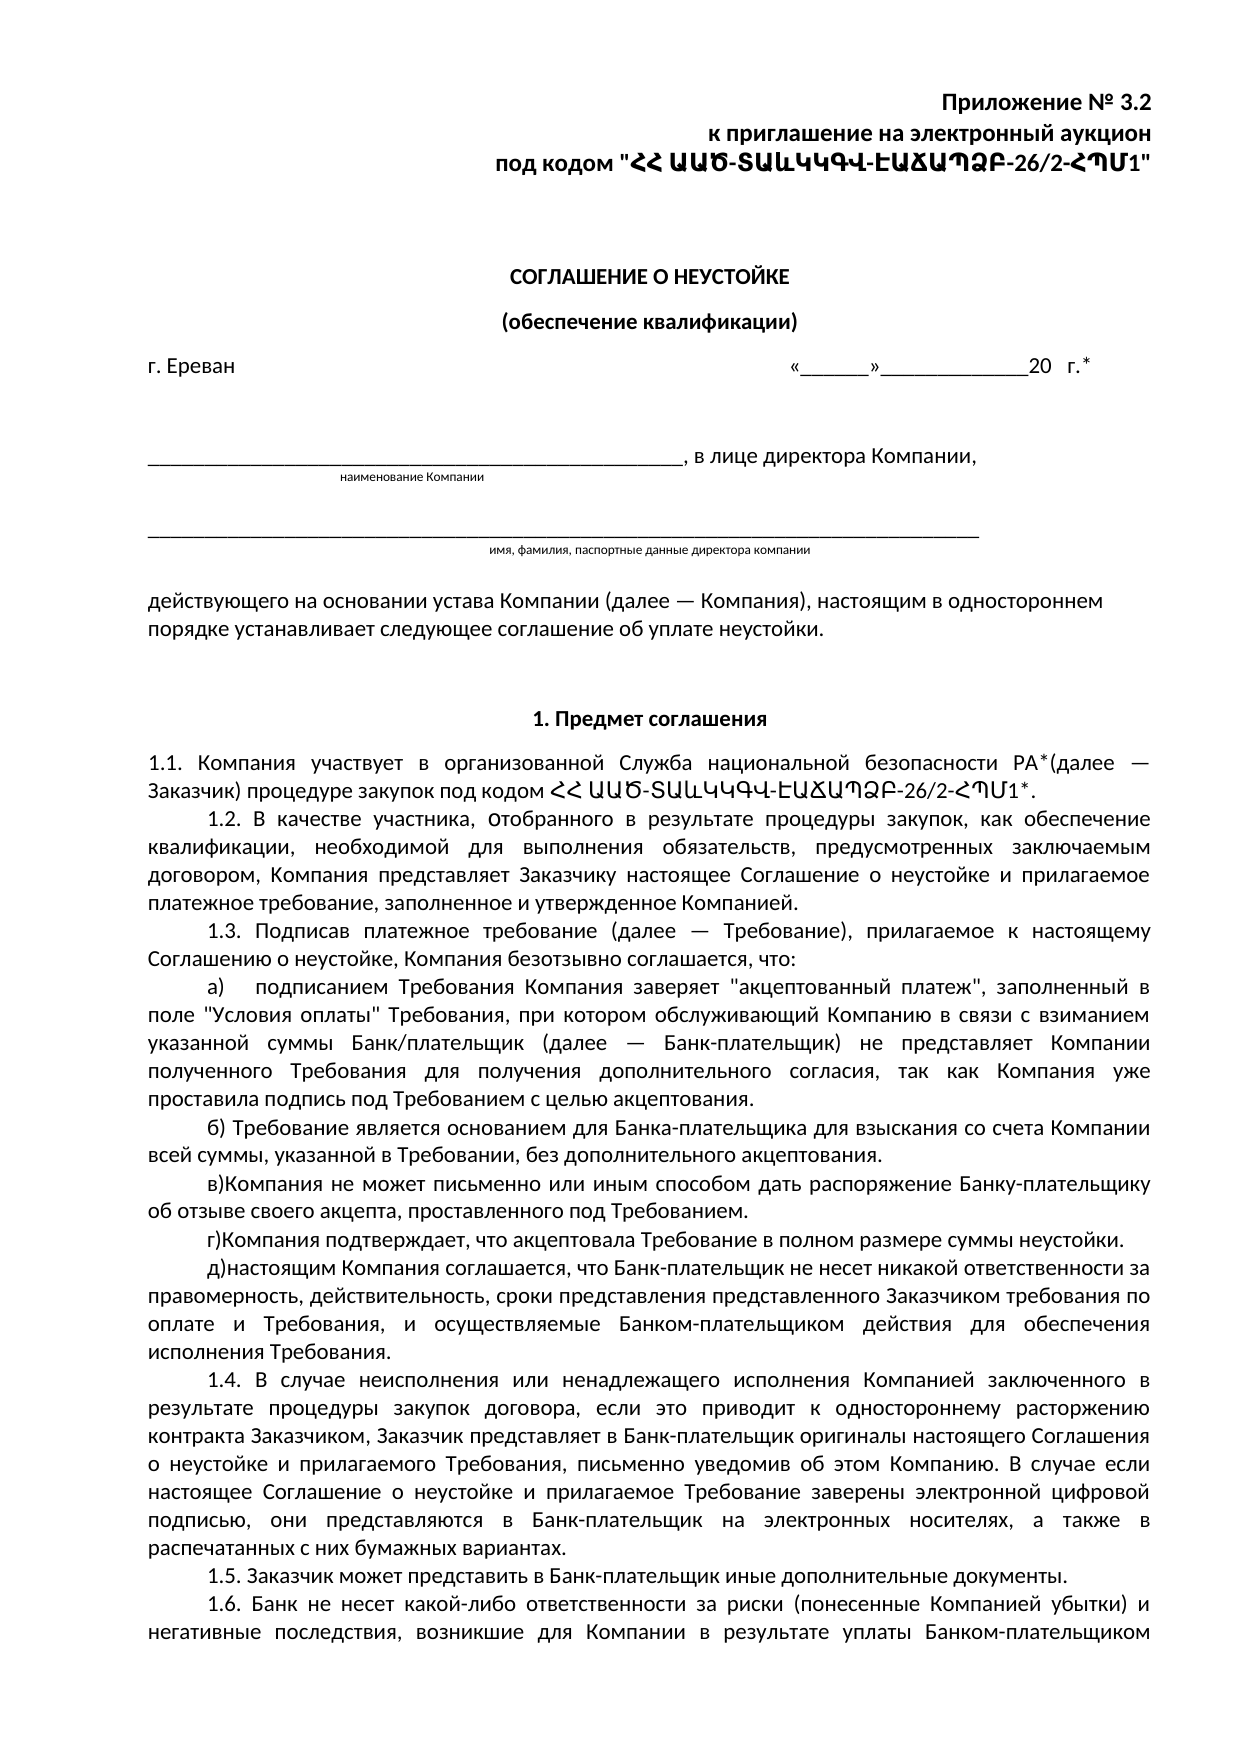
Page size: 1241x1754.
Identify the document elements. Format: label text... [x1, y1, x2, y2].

table_header г. Ереван [136, 351, 635, 396]
text имя, фамилия, паспортные данные директора компании [148, 542, 1152, 569]
text 1.2. В качестве участника, օтобранного в результате процедуры закупок, как обеспечение квалификации, необходимой для выполнения обязательств, предусмотренных заключаемым договором, Kомпания представляет Заказчику настоящее Соглашение о неустойке и прилагаемое платежное требование, заполненное и утвержденное Компанией. [148, 804, 1152, 916]
table_header «______»_____________20 г.* [635, 351, 1104, 396]
text под кодом "ՀՀ ԱԱԾ-ՏԱևԿԿԳՎ-ԷԱՃԱՊՁԲ-26/2-ՀՊՄ1" [177, 147, 1152, 178]
text г)Компания подтверждает, что акцептовала Требование в полном размере суммы неустойки. [148, 1225, 1152, 1253]
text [148, 1589, 1152, 1645]
text Приложение № 3.2 [148, 86, 1152, 117]
text б) Требование является основанием для Банка-плательщика для взыскания со счета Компании всей суммы, указанной в Требовании, без дополнительного акцептования. [148, 1113, 1152, 1169]
text (обеспечение квалификации) [148, 307, 1152, 335]
text действующего на основании устава Компании (далее — Компания), настоящим в одностороннем [148, 586, 1152, 614]
text д)настоящим Компания соглашается, что Банк-плательщик не несет никакой ответственности за правомерность, действительность, сроки представления представленного Заказчиком требования по оплате и Требования, и осуществляемые Банком-плательщиком действия для обеспечения исполнения Требования. [148, 1253, 1152, 1365]
text 1.5. Заказчик может представить в Банк-плательщик иные дополнительные документы. [148, 1561, 1152, 1589]
text 1.3. Подписав платежное требование (далее — Требование), прилагаемое к настоящему Соглашению о неустойке, Компания безотзывно соглашается, что: [148, 916, 1152, 972]
text а) подписанием Требования Компания заверяет "акцептованный платеж", заполненный в поле "Условия оплаты" Требования, при котором обслуживающий Компанию в связи с взиманием указанной суммы Банк/плательщик (далее — Банк-плательщик) не представляет Компании полученного Требования для получения дополнительного согласия, так как Компания уже проставила подпись под Требованием с целью акцептования. [148, 972, 1152, 1113]
text _________________________________________________________________________ [148, 513, 1152, 542]
text в)Компания не может письменно или иным способом дать распоряжение Банку-плательщику об отзыве своего акцепта, проставленного под Требованием. [148, 1169, 1152, 1225]
text _______________________________________________, в лице директора Компании, [148, 441, 1152, 469]
text наименование Компании [340, 469, 1152, 497]
text 1.1. Компания участвует в организованной Служба национальной безопасности РА*(далее — Заказчик) процедуре закупок под кодом ՀՀ ԱԱԾ-ՏԱևԿԿԳՎ-ԷԱՃԱՊՁԲ-26/2-ՀՊՄ1*. [148, 748, 1152, 804]
text 1. Предмет соглашения [148, 704, 1152, 732]
text СОГЛАШЕНИЕ О НЕУСТОЙКЕ [148, 262, 1152, 290]
text 1.4. В случае неисполнения или ненадлежащего исполнения Компанией заключенного в результате процедуры закупок договора, если это приводит к одностороннему расторжению контракта Заказчиком, Заказчик представляет в Банк-плательщик оригиналы настоящего Соглашения о неустойке и прилагаемого Требования, письменно уведомив об этом Компанию. В случае если настоящее Соглашение о неустойке и прилагаемое Требование заверены электронной цифровой подписью, они представляются в Банк-плательщик на электронных носителях, а также в распечатанных с них бумажных вариантах. [148, 1365, 1152, 1561]
text к приглашение на электронный аукцион [177, 117, 1152, 147]
text порядке устанавливает следующее соглашение об уплате неустойки. [148, 614, 1152, 642]
